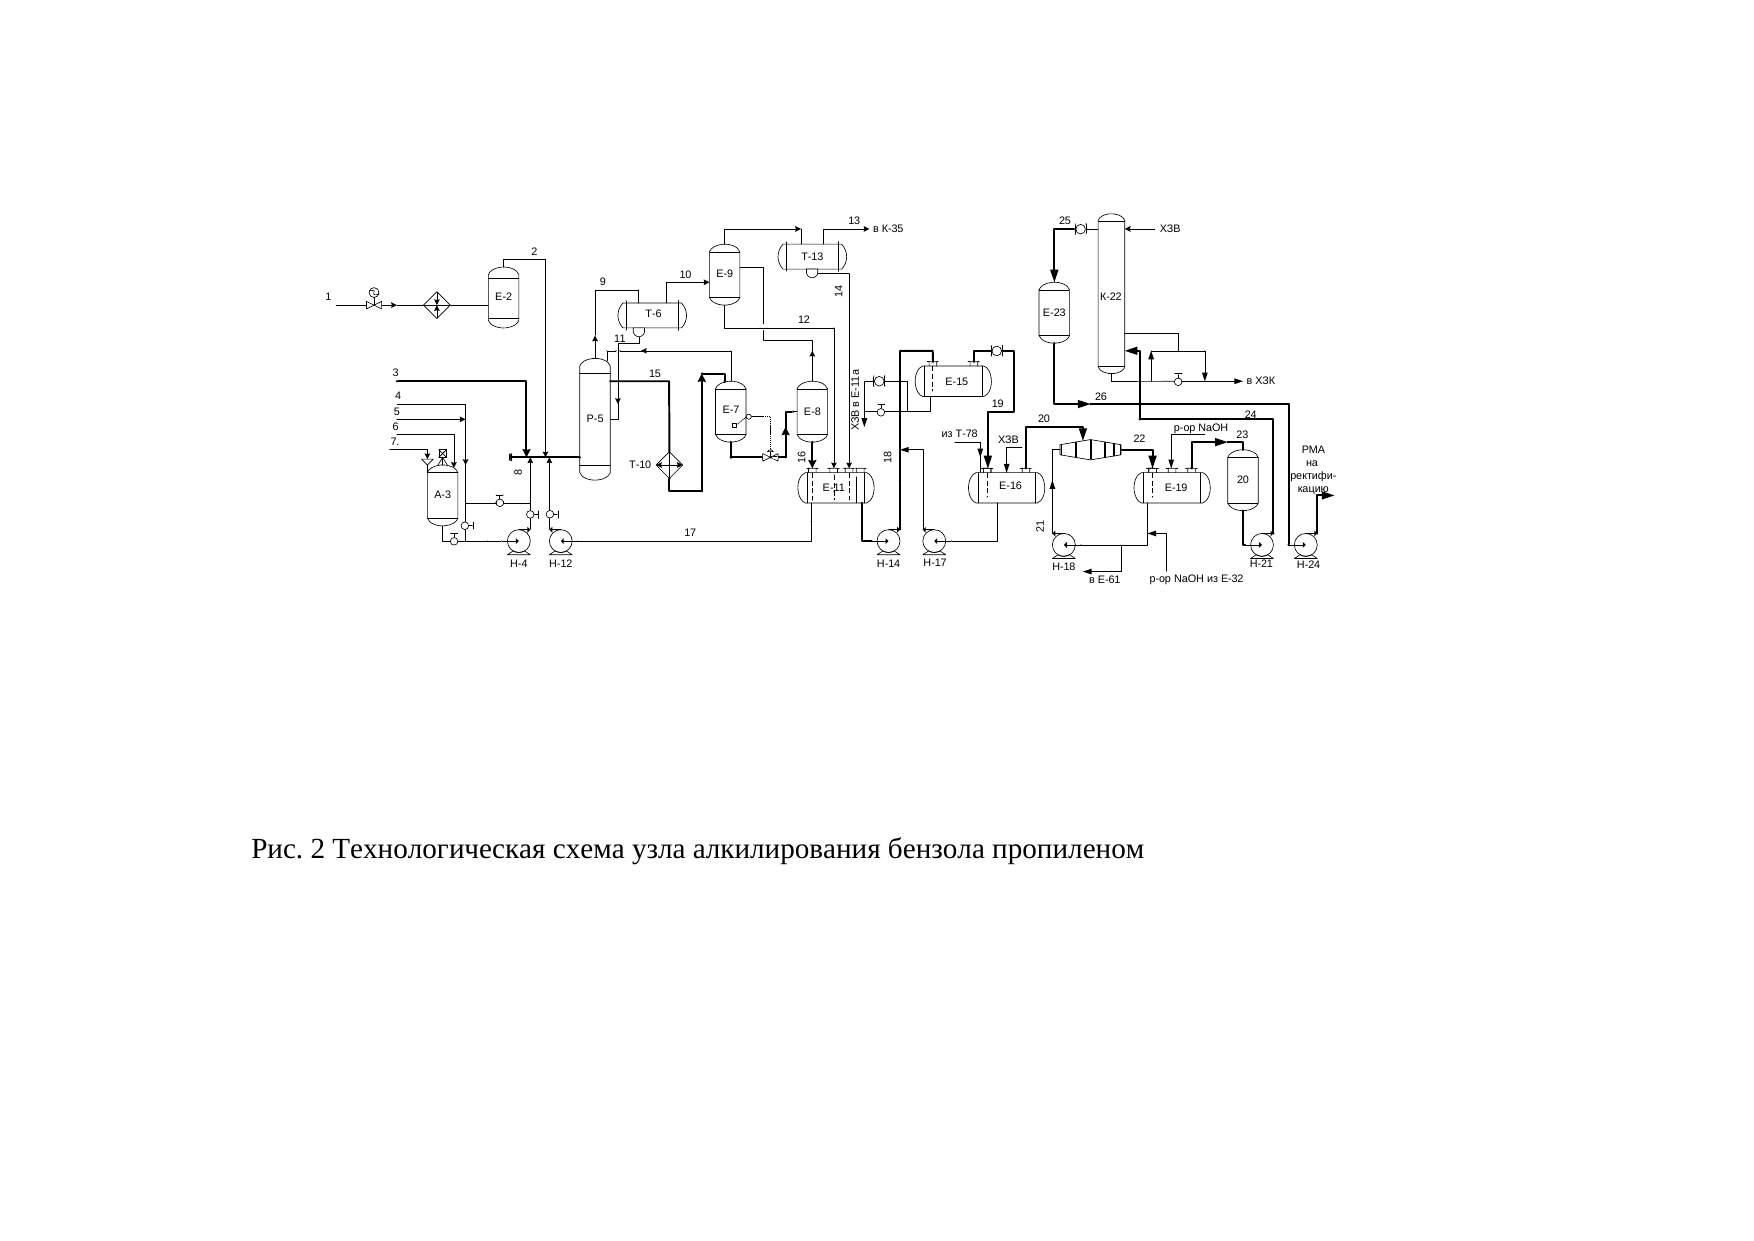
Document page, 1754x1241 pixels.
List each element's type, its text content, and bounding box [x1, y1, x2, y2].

text Рис. 2 Технологическая схема узла алкилирования бензола пропиленом [177, 831, 1665, 864]
